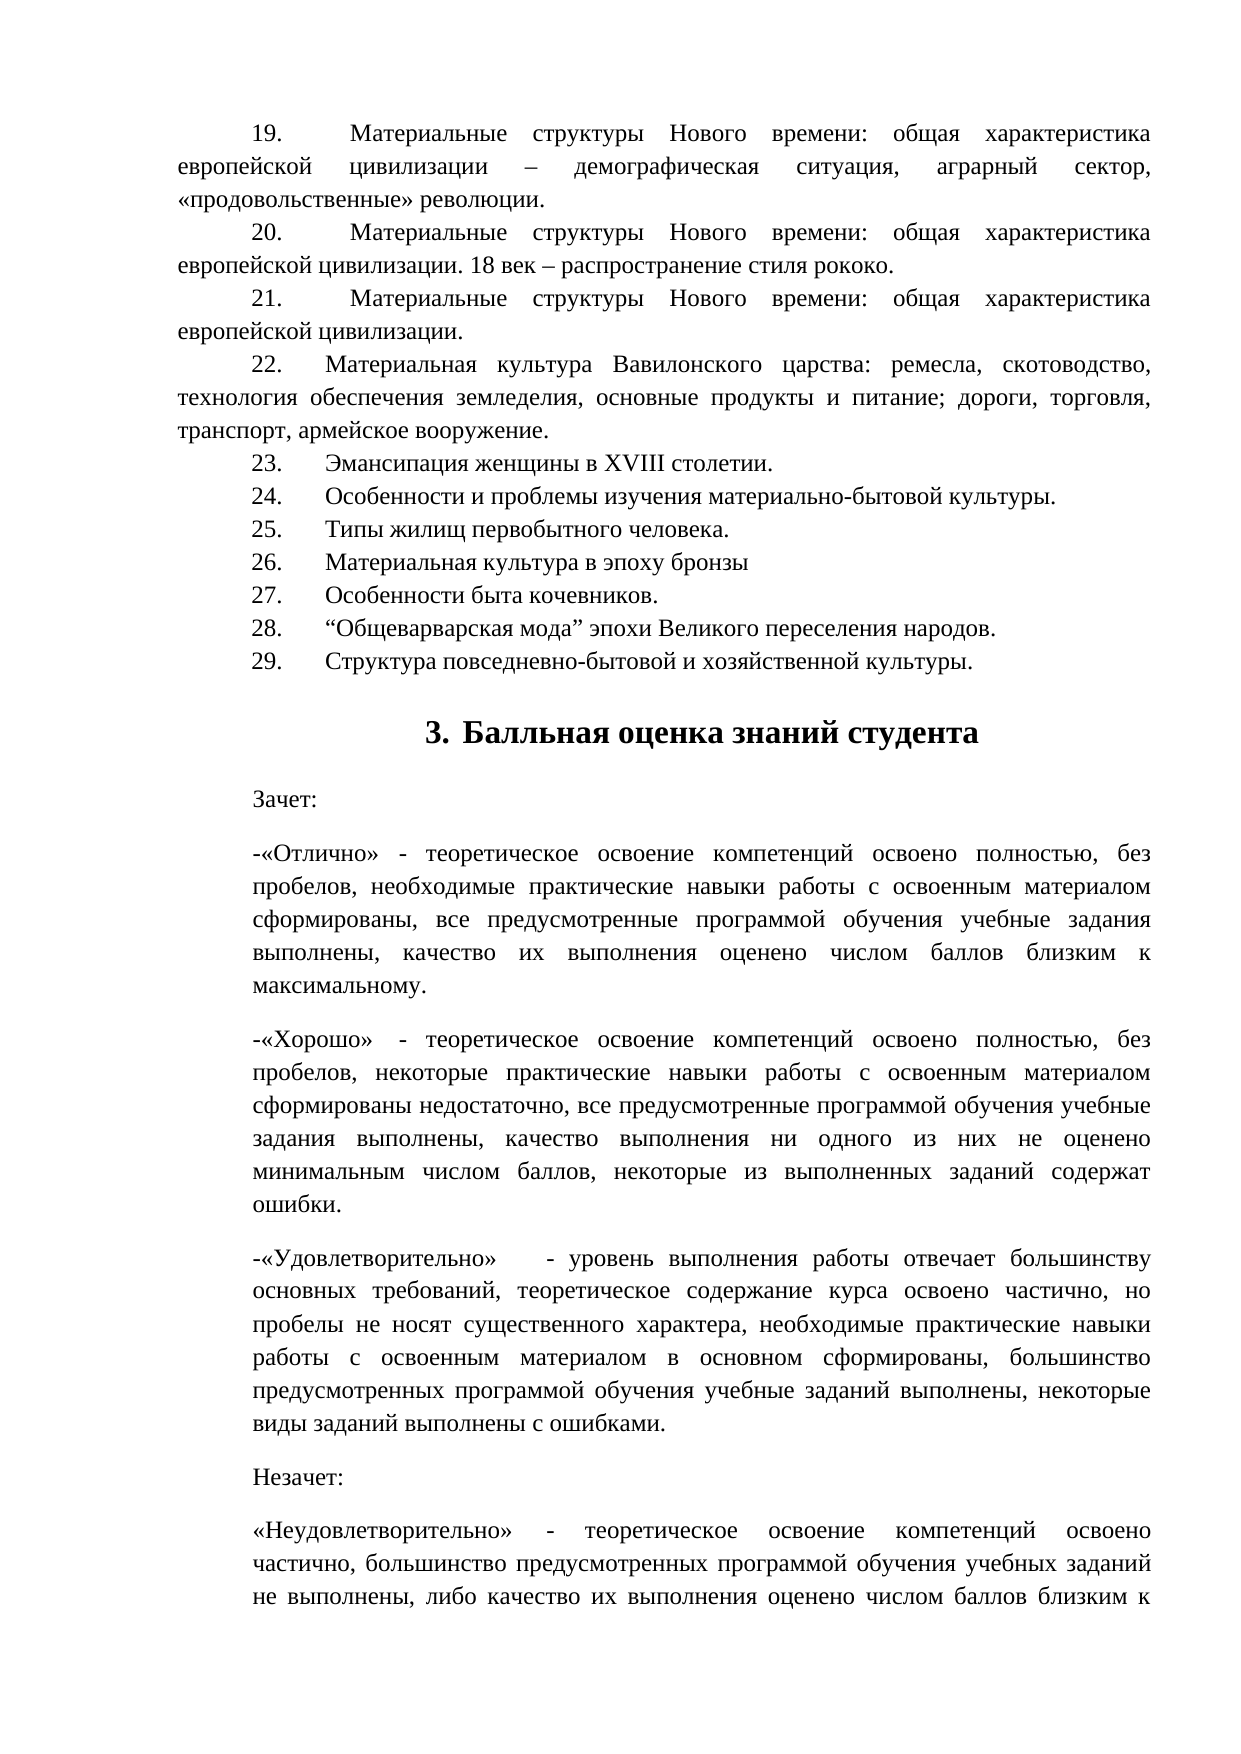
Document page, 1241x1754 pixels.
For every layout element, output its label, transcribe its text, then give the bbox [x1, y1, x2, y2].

list Материальные структуры Нового времени: общая характеристика европейской цивилизации. [177, 283, 1152, 345]
list Материальные структуры Нового времени: общая характеристика европейской цивилизации. 18 век – распространение стиля рококо. [177, 217, 1152, 279]
list Материальные структуры Нового времени: общая характеристика европейской цивилизации – демографическая ситуация, аграрный сектор, «продовольственные» революции. [177, 118, 1152, 213]
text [252, 1515, 1152, 1610]
list Материальная культура в эпоху бронзы [177, 547, 1152, 576]
text Незачет: [252, 1462, 1152, 1490]
list Балльная оценка знаний студента [252, 712, 1152, 751]
text Зачет: [252, 784, 1152, 813]
list “Общеварварская мода” эпохи Великого переселения народов. [177, 613, 1152, 642]
list Особенности быта кочевников. [177, 580, 1152, 609]
text -«Хорошо» - теоретическое освоение компетенций освоено полностью, без пробелов, некоторые практические навыки работы с освоенным материалом сформированы недостаточно, все предусмотренные программой обучения учебные задания выполнены, качество выполнения ни одного из них не оценено минимальным числом баллов, некоторые из выполненных заданий содержат ошибки. [252, 1024, 1152, 1217]
text -«Удовлетворительно» - уровень выполнения работы отвечает большинству основных требований, теоретическое содержание курса освоено частично, но пробелы не носят существенного характера, необходимые практические навыки работы с освоенным материалом в основном сформированы, большинство предусмотренных программой обучения учебные заданий выполнены, некоторые виды заданий выполнены с ошибками. [252, 1243, 1152, 1436]
list Материальная культура Вавилонского царства: ремесла, скотоводство, технология обеспечения земледелия, основные продукты и питание; дороги, торговля, транспорт, армейское вооружение. [177, 349, 1152, 444]
text -«Отлично» - теоретическое освоение компетенций освоено полностью, без пробелов, необходимые практические навыки работы с освоенным материалом сформированы, все предусмотренные программой обучения учебные задания выполнены, качество их выполнения оценено числом баллов близким к максимальному. [252, 838, 1152, 998]
list Особенности и проблемы изучения материально-бытовой культуры. [177, 481, 1152, 510]
list Типы жилищ первобытного человека. [177, 514, 1152, 543]
list Структура повседневно-бытовой и хозяйственной культуры. [177, 646, 1152, 675]
list Эмансипация женщины в XVIII столетии. [177, 448, 1152, 477]
